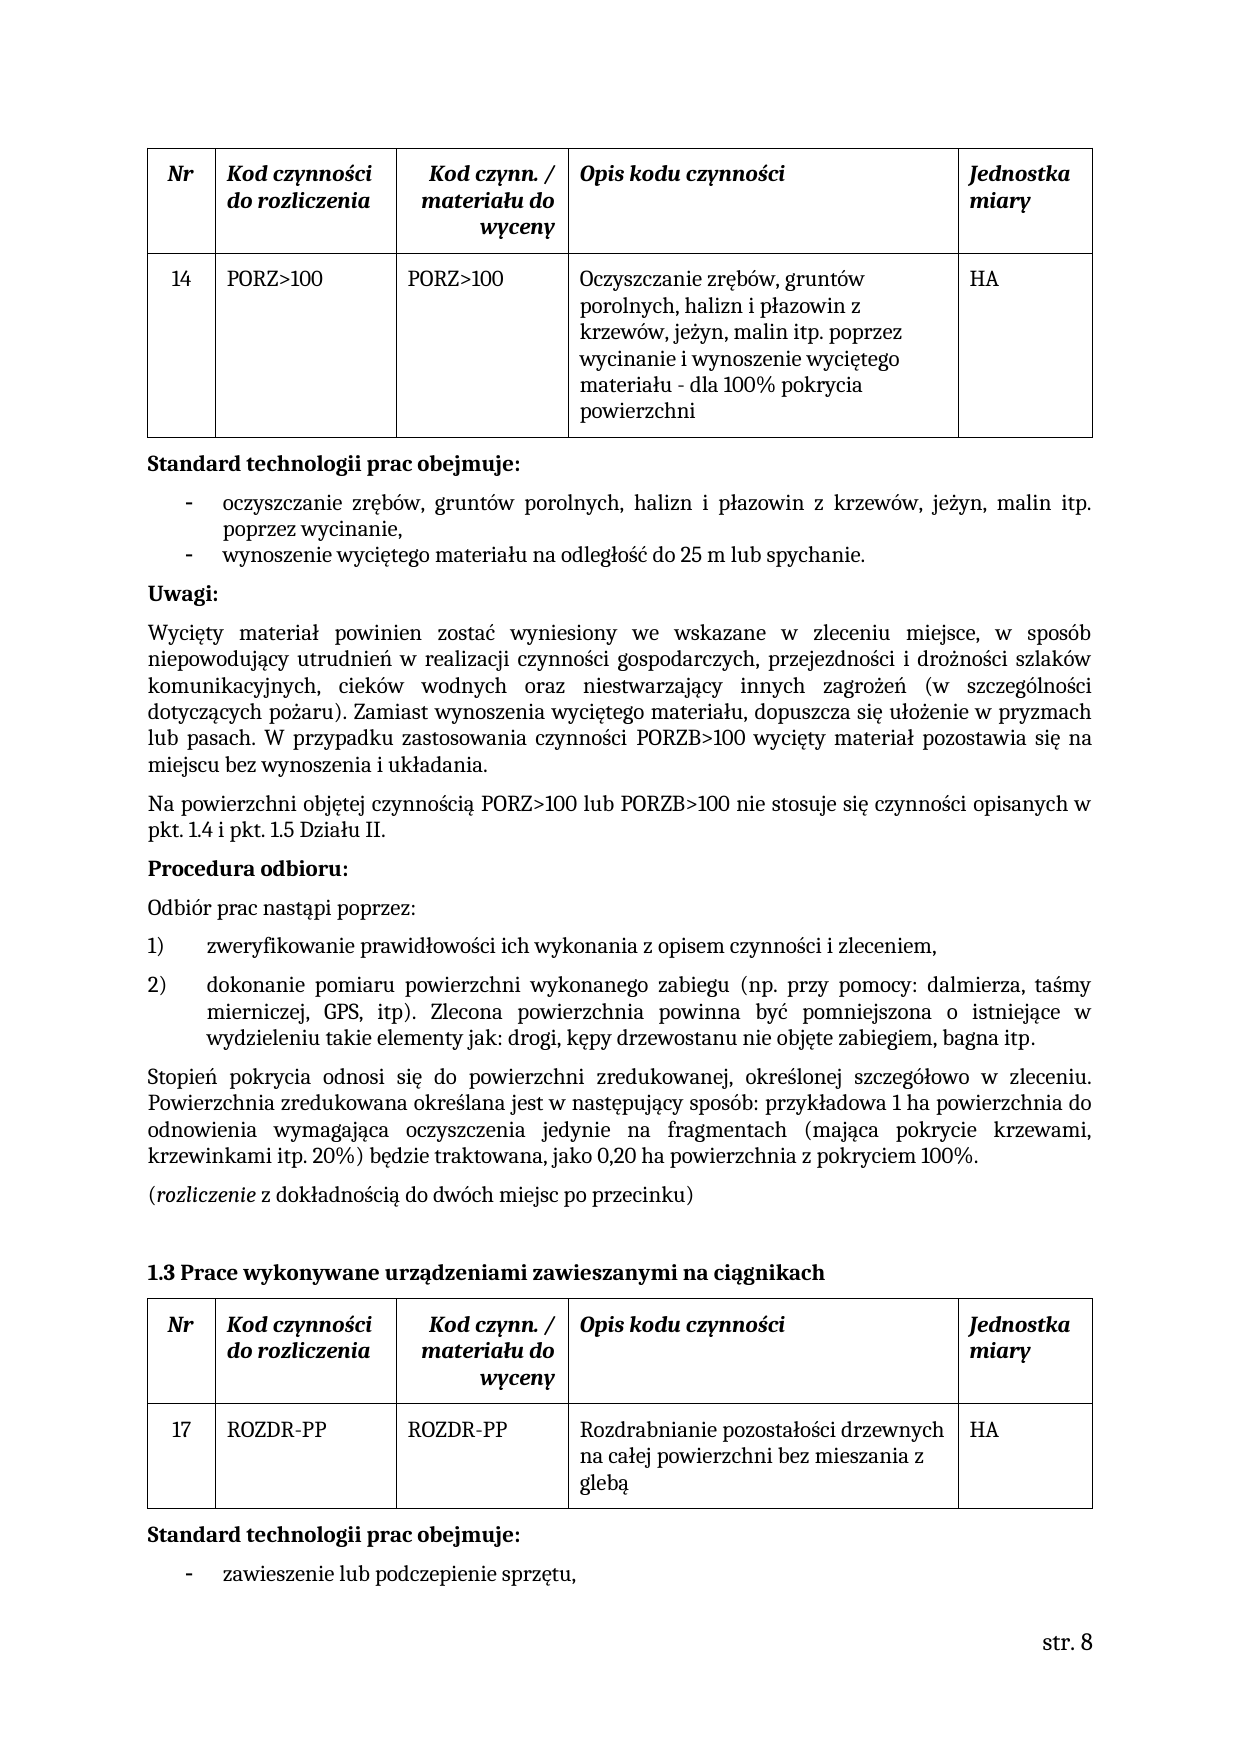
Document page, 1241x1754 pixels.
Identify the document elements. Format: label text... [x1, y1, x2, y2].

table_cell Rozdrabnianie pozostałości drzewnych na całej powierzchni bez mieszania z glebą [569, 1404, 958, 1508]
list oczyszczanie zrębów, gruntów porolnych, halizn i płazowin z krzewów, jeżyn, malin itp. poprzez wycinanie, [185, 489, 1093, 542]
table_cell 14 [148, 254, 215, 437]
text (rozliczenie z dokładnością do dwóch miejsc po przecinku) [148, 1182, 1093, 1208]
table_header Kod czynności do rozliczenia [216, 149, 396, 253]
list wynoszenie wyciętego materiału na odległość do 25 m lub spychanie. [185, 542, 1093, 568]
table_cell Oczyszczanie zrębów, gruntów porolnych, halizn i płazowin z krzewów, jeżyn, malin itp. poprzez wycinanie i wynoszenie wyciętego materiału - dla 100% pokrycia powierzchni [569, 254, 958, 437]
table_header Nr [148, 149, 215, 253]
text 1) zweryfikowanie prawidłowości ich wykonania z opisem czynności i zleceniem, [148, 933, 1093, 959]
table_cell 17 [148, 1404, 215, 1508]
table_header Kod czynności do rozliczenia [216, 1299, 396, 1403]
table_cell HA [959, 1404, 1092, 1508]
text Odbiór prac nastąpi poprzez: [148, 894, 1093, 921]
text Wycięty materiał powinien zostać wyniesiony we wskazane w zleceniu miejsce, w sposób niepowodujący utrudnień w realizacji czynności gospodarczych, przejezdności i drożności szlaków komunikacyjnych, cieków wodnych oraz niestwarzający innych zagrożeń (w szczególności dotyczących pożaru). Zamiast wynoszenia wyciętego materiału, dopuszcza się ułożenie w pryzmach lub pasach. W przypadku zastosowania czynności PORZB>100 wycięty materiał pozostawia się na miejscu bez wynoszenia i układania. [148, 620, 1093, 778]
table_header Kod czynn. / materiału do wyceny [397, 149, 568, 253]
text Stopień pokrycia odnosi się do powierzchni zredukowanej, określonej szczegółowo w zleceniu. Powierzchnia zredukowana określana jest w następujący sposób: przykładowa 1 ha powierzchnia do odnowienia wymagająca oczyszczenia jedynie na fragmentach (mająca pokrycie krzewami, krzewinkami itp. 20%) będzie traktowana, jako 0,20 ha powierzchnia z pokryciem 100%. [148, 1064, 1093, 1169]
table_header Opis kodu czynności [569, 149, 958, 253]
text 2) dokonanie pomiaru powierzchni wykonanego zabiegu (np. przy pomocy: dalmierza, taśmy mierniczej, GPS, itp). Zlecona powierzchnia powinna być pomniejszona o istniejące w wydzieleniu takie elementy jak: drogi, kępy drzewostanu nie objęte zabiegiem, bagna itp. [148, 972, 1093, 1051]
table_header Jednostka miary [959, 1299, 1092, 1403]
table_cell ROZDR-PP [397, 1404, 568, 1508]
text Na powierzchni objętej czynnością PORZ>100 lub PORZB>100 nie stosuje się czynności opisanych w pkt. 1.4 i pkt. 1.5 Działu II. [148, 790, 1093, 843]
list zawieszenie lub podczepienie sprzętu, [185, 1561, 1093, 1587]
table_cell ROZDR-PP [216, 1404, 396, 1508]
text Standard technologii prac obejmuje: [148, 450, 1093, 477]
table_header Opis kodu czynności [569, 1299, 958, 1403]
text Standard technologii prac obejmuje: [148, 1522, 1093, 1548]
table_cell HA [959, 254, 1092, 437]
text 1.3 Prace wykonywane urządzeniami zawieszanymi na ciągnikach [148, 1259, 1093, 1286]
text Uwagi: [148, 581, 1093, 607]
table_cell PORZ>100 [216, 254, 396, 437]
table_cell PORZ>100 [397, 254, 568, 437]
table_header Jednostka miary [959, 149, 1092, 253]
text Procedura odbioru: [148, 856, 1093, 882]
table_header Kod czynn. / materiału do wyceny [397, 1299, 568, 1403]
table_header Nr [148, 1299, 215, 1403]
